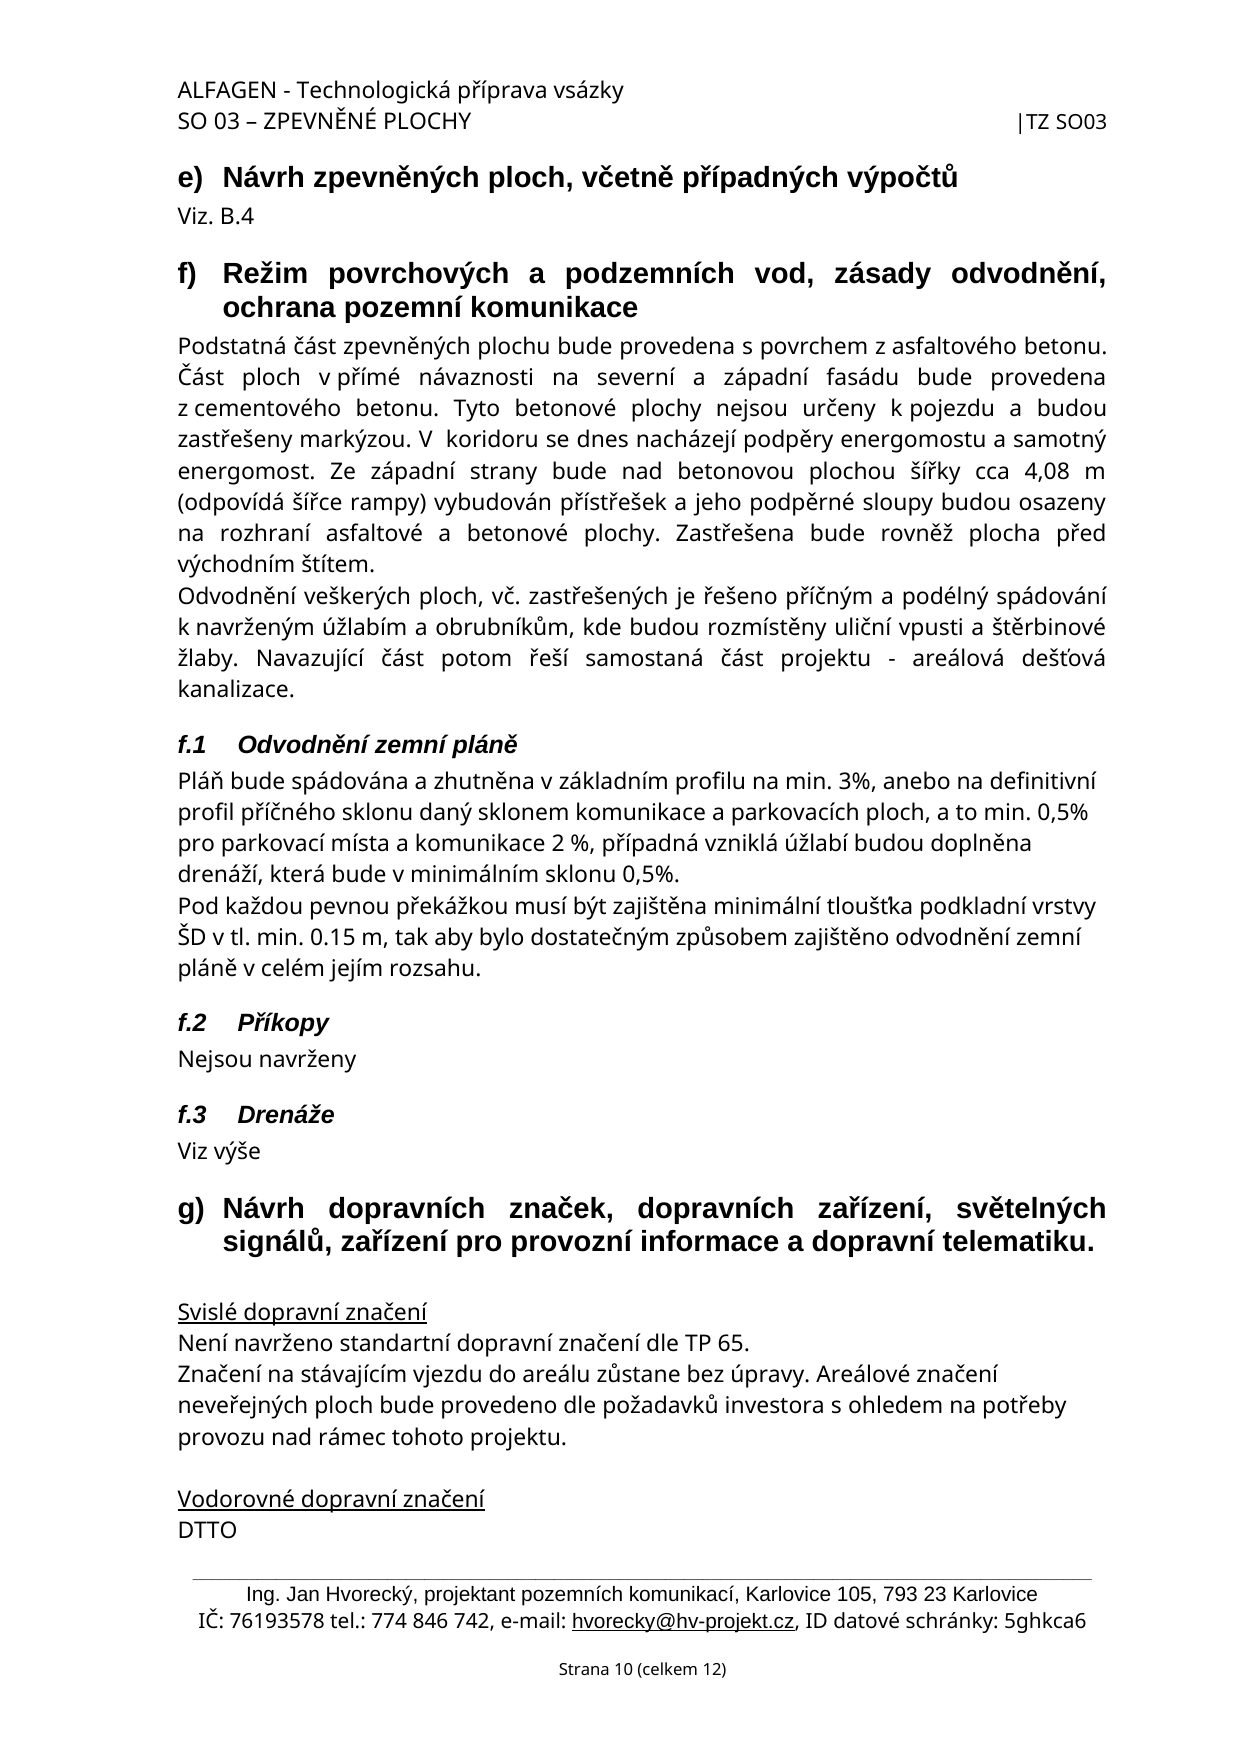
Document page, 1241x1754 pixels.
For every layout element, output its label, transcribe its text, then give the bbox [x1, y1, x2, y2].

text Viz výše [177, 1135, 1107, 1166]
text Podstatná část zpevněných plochu bude provedena s povrchem z asfaltového betonu. Část ploch v přímé návaznosti na severní a západní fasádu bude provedena z cementového betonu. Tyto betonové plochy nejsou určeny k pojezdu a budou zastřešeny markýzou. V koridoru se dnes nacházejí podpěry energomostu a samotný energomost. Ze západní strany bude nad betonovou plochou šířky cca 4,08 m (odpovídá šířce rampy) vybudován přístřešek a jeho podpěrné sloupy budou osazeny na rozhraní asfaltové a betonové plochy. Zastřešena bude rovněž plocha před východním štítem. [177, 330, 1107, 580]
subtitle Odvodnění zemní pláně [177, 730, 1107, 758]
text Vodorovné dopravní značení [177, 1483, 1107, 1514]
subtitle Návrh dopravních značek, dopravních zařízení, světelných signálů, zařízení pro provozní informace a dopravní telematiku. [177, 1191, 1107, 1258]
text Nejsou navrženy [177, 1043, 1107, 1075]
subtitle Režim povrchových a podzemních vod, zásady odvodnění, ochrana pozemní komunikace [177, 256, 1107, 323]
text Svislé dopravní značení [177, 1296, 1107, 1327]
text Odvodnění veškerých ploch, vč. zastřešených je řešeno příčným a podélný spádování k navrženým úžlabím a obrubníkům, kde budou rozmístěny uliční vpusti a štěrbinové žlaby. Navazující část potom řeší samostaná část projektu - areálová dešťová kanalizace. [177, 580, 1107, 705]
subtitle Příkopy [177, 1008, 1107, 1037]
subtitle Drenáže [177, 1100, 1107, 1128]
text Pod každou pevnou překážkou musí být zajištěna minimální tloušťka podkladní vrstvy ŠD v tl. min. 0.15 m, tak aby bylo dostatečným způsobem zajištěno odvodnění zemní pláně v celém jejím rozsahu. [177, 890, 1107, 983]
text Značení na stávajícím vjezdu do areálu zůstane bez úpravy. Areálové značení neveřejných ploch bude provedeno dle požadavků investora s ohledem na potřeby provozu nad rámec tohoto projektu. [177, 1358, 1107, 1452]
text Není navrženo standartní dopravní značení dle TP 65. [177, 1327, 1107, 1358]
subtitle Návrh zpevněných ploch, včetně případných výpočtů [177, 160, 1107, 194]
text DTTO [177, 1514, 1107, 1546]
text Pláň bude spádována a zhutněna v základním profilu na min. 3%, anebo na definitivní profil příčného sklonu daný sklonem komunikace a parkovacích ploch, a to min. 0,5% pro parkovací místa a komunikace 2 %, případná vzniklá úžlabí budou doplněna drenáží, která bude v minimálním sklonu 0,5%. [177, 765, 1107, 890]
text Viz. B.4 [177, 200, 1107, 231]
